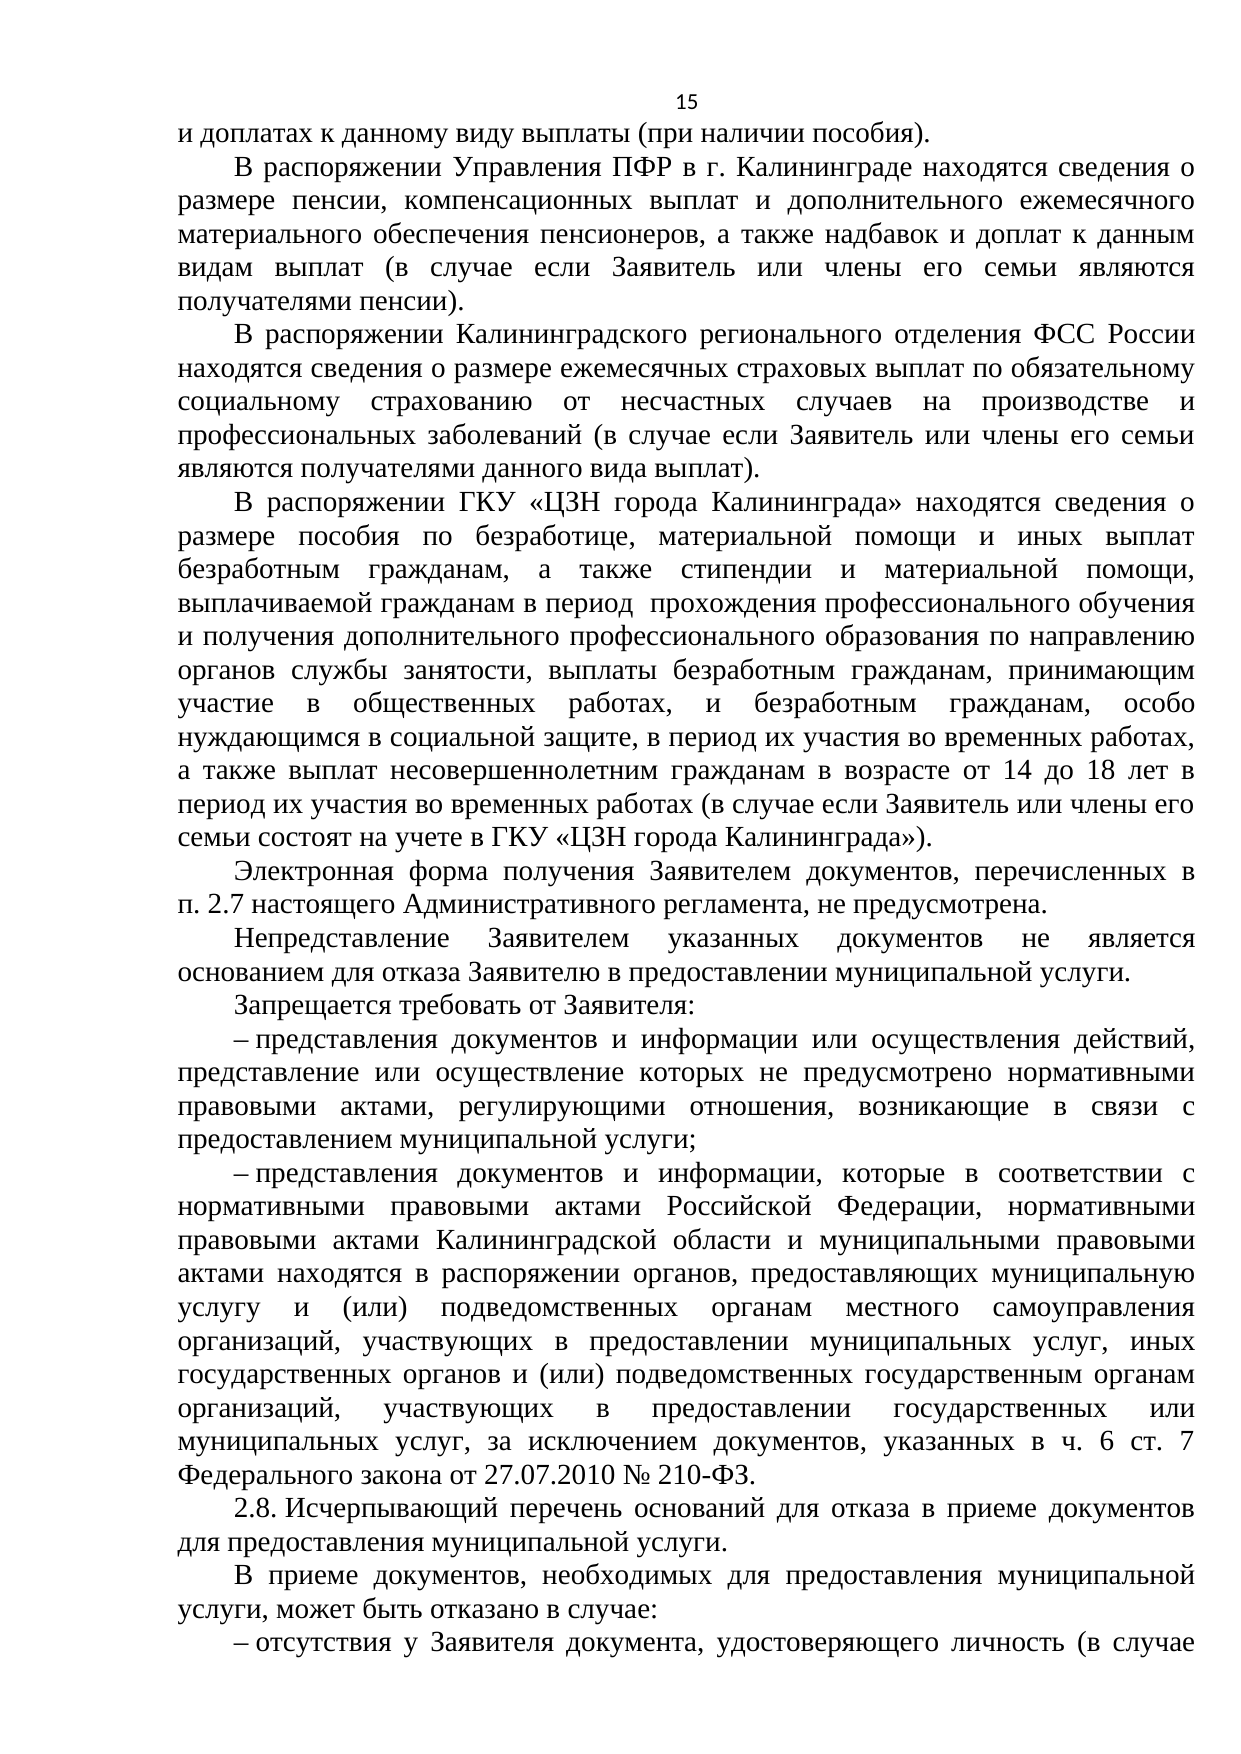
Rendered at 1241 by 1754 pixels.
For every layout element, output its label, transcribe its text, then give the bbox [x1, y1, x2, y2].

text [177, 1624, 1196, 1658]
text – представления документов и информации или осуществления действий, представление или осуществление которых не предусмотрено нормативными правовыми актами, регулирующими отношения, возникающие в связи с предоставлением муниципальной услуги; [177, 1021, 1196, 1155]
text В приеме документов, необходимых для предоставления муниципальной услуги, может быть отказано в случае: [177, 1557, 1196, 1624]
text Электронная форма получения Заявителем документов, перечисленных в п. 2.7 настоящего Административного регламента, не предусмотрена. [177, 853, 1196, 920]
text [177, 115, 1196, 149]
text Запрещается требовать от Заявителя: [177, 987, 1196, 1021]
text В распоряжении Управления ПФР в г. Калининграде находятся сведения о размере пенсии, компенсационных выплат и дополнительного ежемесячного материального обеспечения пенсионеров, а также надбавок и доплат к данным видам выплат (в случае если Заявитель или члены его семьи являются получателями пенсии). [177, 149, 1196, 316]
text – представления документов и информации, которые в соответствии с нормативными правовыми актами Российской Федерации, нормативными правовыми актами Калининградской области и муниципальными правовыми актами находятся в распоряжении органов, предоставляющих муниципальную услугу и (или) подведомственных органам местного самоуправления организаций, участвующих в предоставлении муниципальных услуг, иных государственных органов и (или) подведомственных государственным органам организаций, участвующих в предоставлении государственных или муниципальных услуг, за исключением документов, указанных в ч. 6 ст. 7 Федерального закона от 27.07.2010 № 210-ФЗ. [177, 1155, 1196, 1490]
text В распоряжении Калининградского регионального отделения ФСС России находятся сведения о размере ежемесячных страховых выплат по обязательному социальному страхованию от несчастных случаев на производстве и профессиональных заболеваний (в случае если Заявитель или члены его семьи являются получателями данного вида выплат). [177, 316, 1196, 484]
text В распоряжении ГКУ «ЦЗН города Калининграда» находятся сведения о размере пособия по безработице, материальной помощи и иных выплат безработным гражданам, а также стипендии и материальной помощи, выплачиваемой гражданам в период прохождения профессионального обучения и получения дополнительного профессионального образования по направлению органов службы занятости, выплаты безработным гражданам, принимающим участие в общественных работах, и безработным гражданам, особо нуждающимся в социальной защите, в период их участия во временных работах, а также выплат несовершеннолетним гражданам в возрасте от 14 до 18 лет в период их участия во временных работах (в случае если Заявитель или члены его семьи состоят на учете в ГКУ «ЦЗН города Калининграда»). [177, 484, 1196, 853]
text Непредставление Заявителем указанных документов не является основанием для отказа Заявителю в предоставлении муниципальной услуги. [177, 920, 1196, 987]
text 2.8. Исчерпывающий перечень оснований для отказа в приеме документов для предоставления муниципальной услуги. [177, 1490, 1196, 1557]
